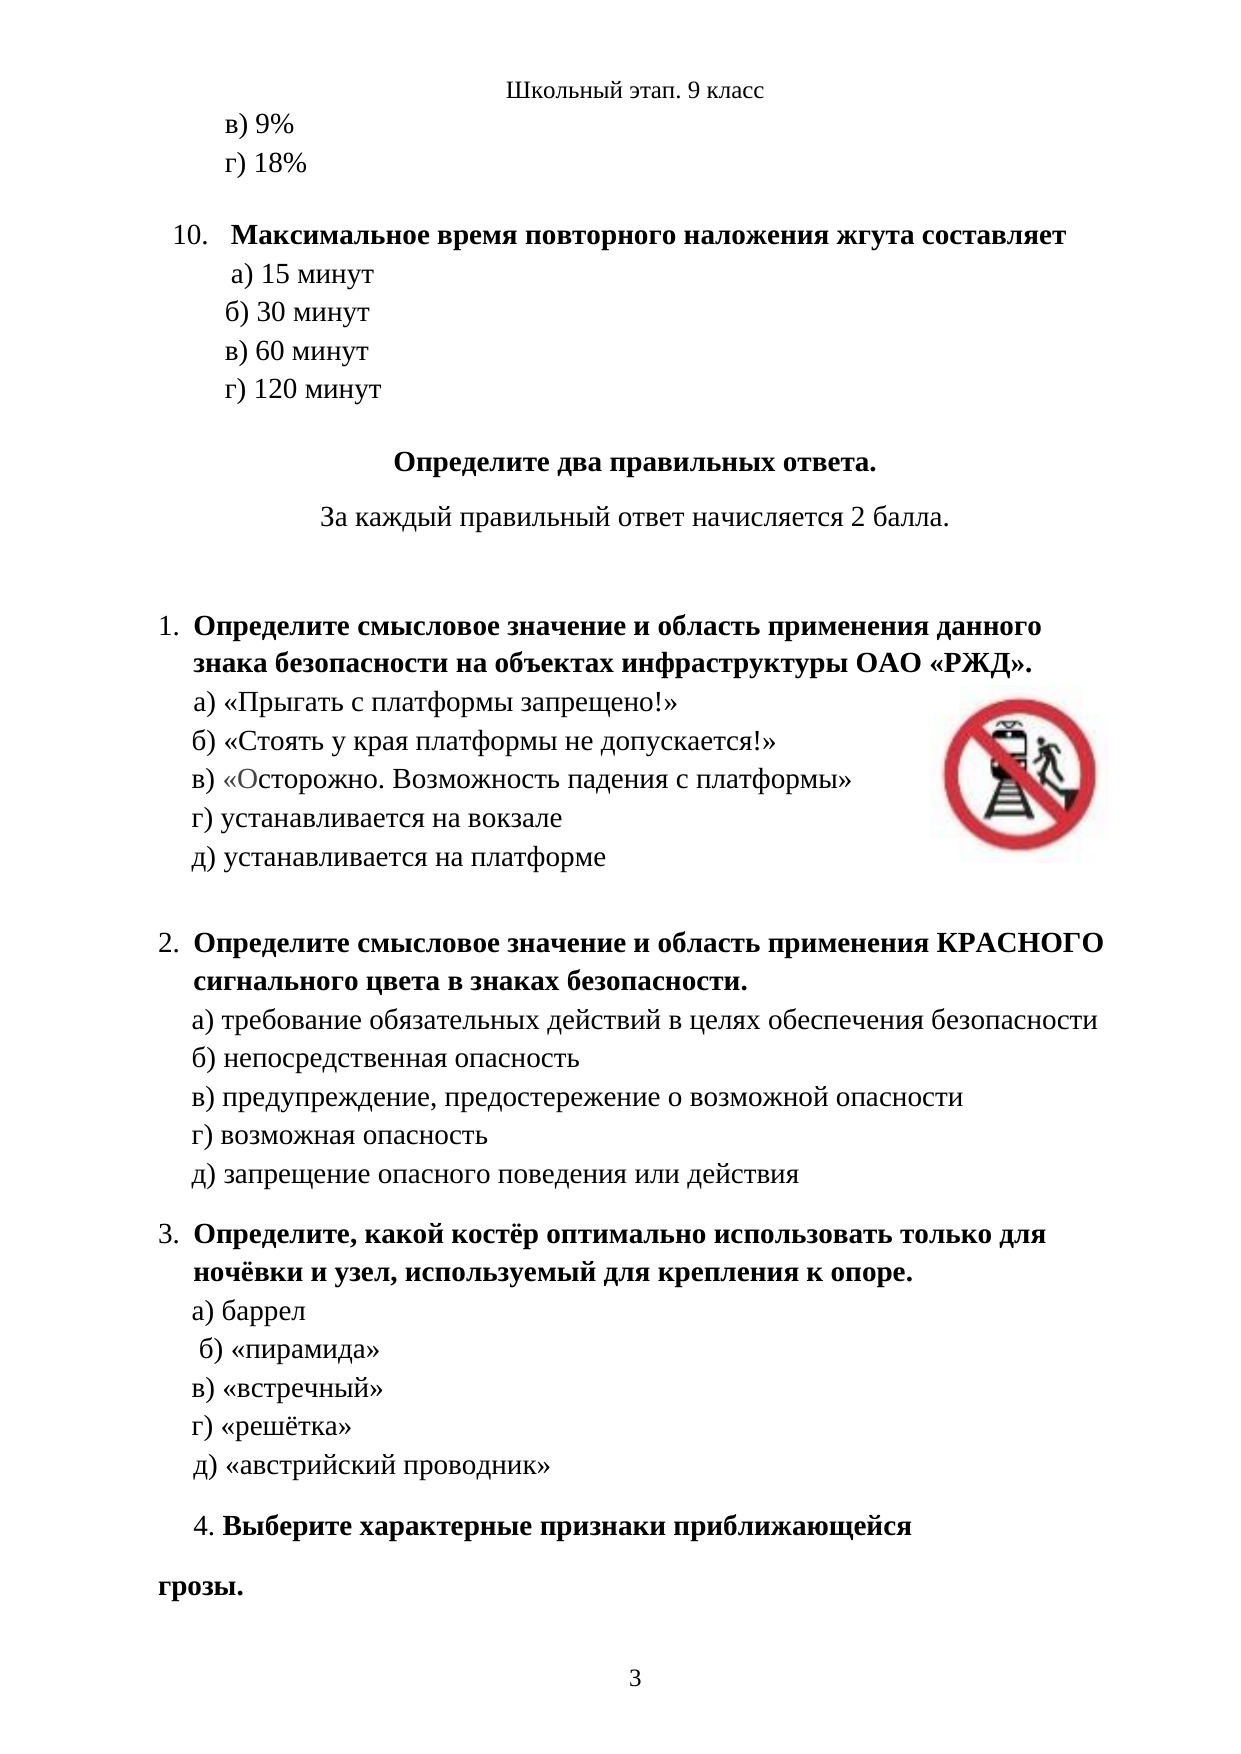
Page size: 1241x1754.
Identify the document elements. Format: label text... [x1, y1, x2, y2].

text а) баррел [191, 1293, 1106, 1326]
text г) 18% [224, 145, 1106, 178]
text в) «встречный» [191, 1370, 1106, 1403]
text За каждый правильный ответ начисляется 2 балла. [148, 499, 1122, 532]
text б) 30 минут [224, 294, 1106, 328]
text 4. Выберите характерные признаки приближающейся грозы. [158, 1508, 976, 1602]
text д) «австрийский проводник» [158, 1447, 976, 1481]
list Определите смысловое значение и область применения КРАСНОГО сигнального цвета в знаках безопасности. [158, 926, 1118, 997]
text а) 15 минут [231, 256, 1104, 289]
text в) 60 минут [224, 333, 1106, 367]
text д) устанавливается на платформе [191, 839, 1106, 872]
text в) 9% [224, 106, 1106, 140]
text а) «Прыгать с платформы запрещено!» [193, 684, 1118, 718]
text г) «решётка» [191, 1408, 1106, 1442]
text г) 120 минут [224, 372, 1106, 405]
list Определите смысловое значение и область применения данного знака безопасности на объектах инфраструктуры ОАО «РЖД». [158, 608, 1118, 679]
text а) требование обязательных действий в целях обеспечения безопасности [191, 1002, 1106, 1035]
text в) «Осторожно. Возможность падения с платформы» [191, 762, 930, 795]
text г) возможная опасность [191, 1117, 1106, 1151]
picture [930, 685, 1109, 863]
text б) «пирамида» [191, 1331, 1106, 1365]
text б) непосредственная опасность [191, 1040, 1106, 1074]
text б) «Стоять у края платформы не допускается!» [191, 723, 930, 757]
list Максимальное время повторного наложения жгута составляет [172, 217, 1104, 251]
text д) запрещение опасного поведения или действия [191, 1156, 1106, 1189]
text Определите два правильных ответа. [148, 444, 1122, 477]
list Определите, какой костёр оптимально использовать только для ночёвки и узел, используемый для крепления к опоре. [158, 1217, 1118, 1288]
text в) предупреждение, предостережение о возможной опасности [191, 1079, 1106, 1112]
text г) устанавливается на вокзале [191, 800, 930, 834]
